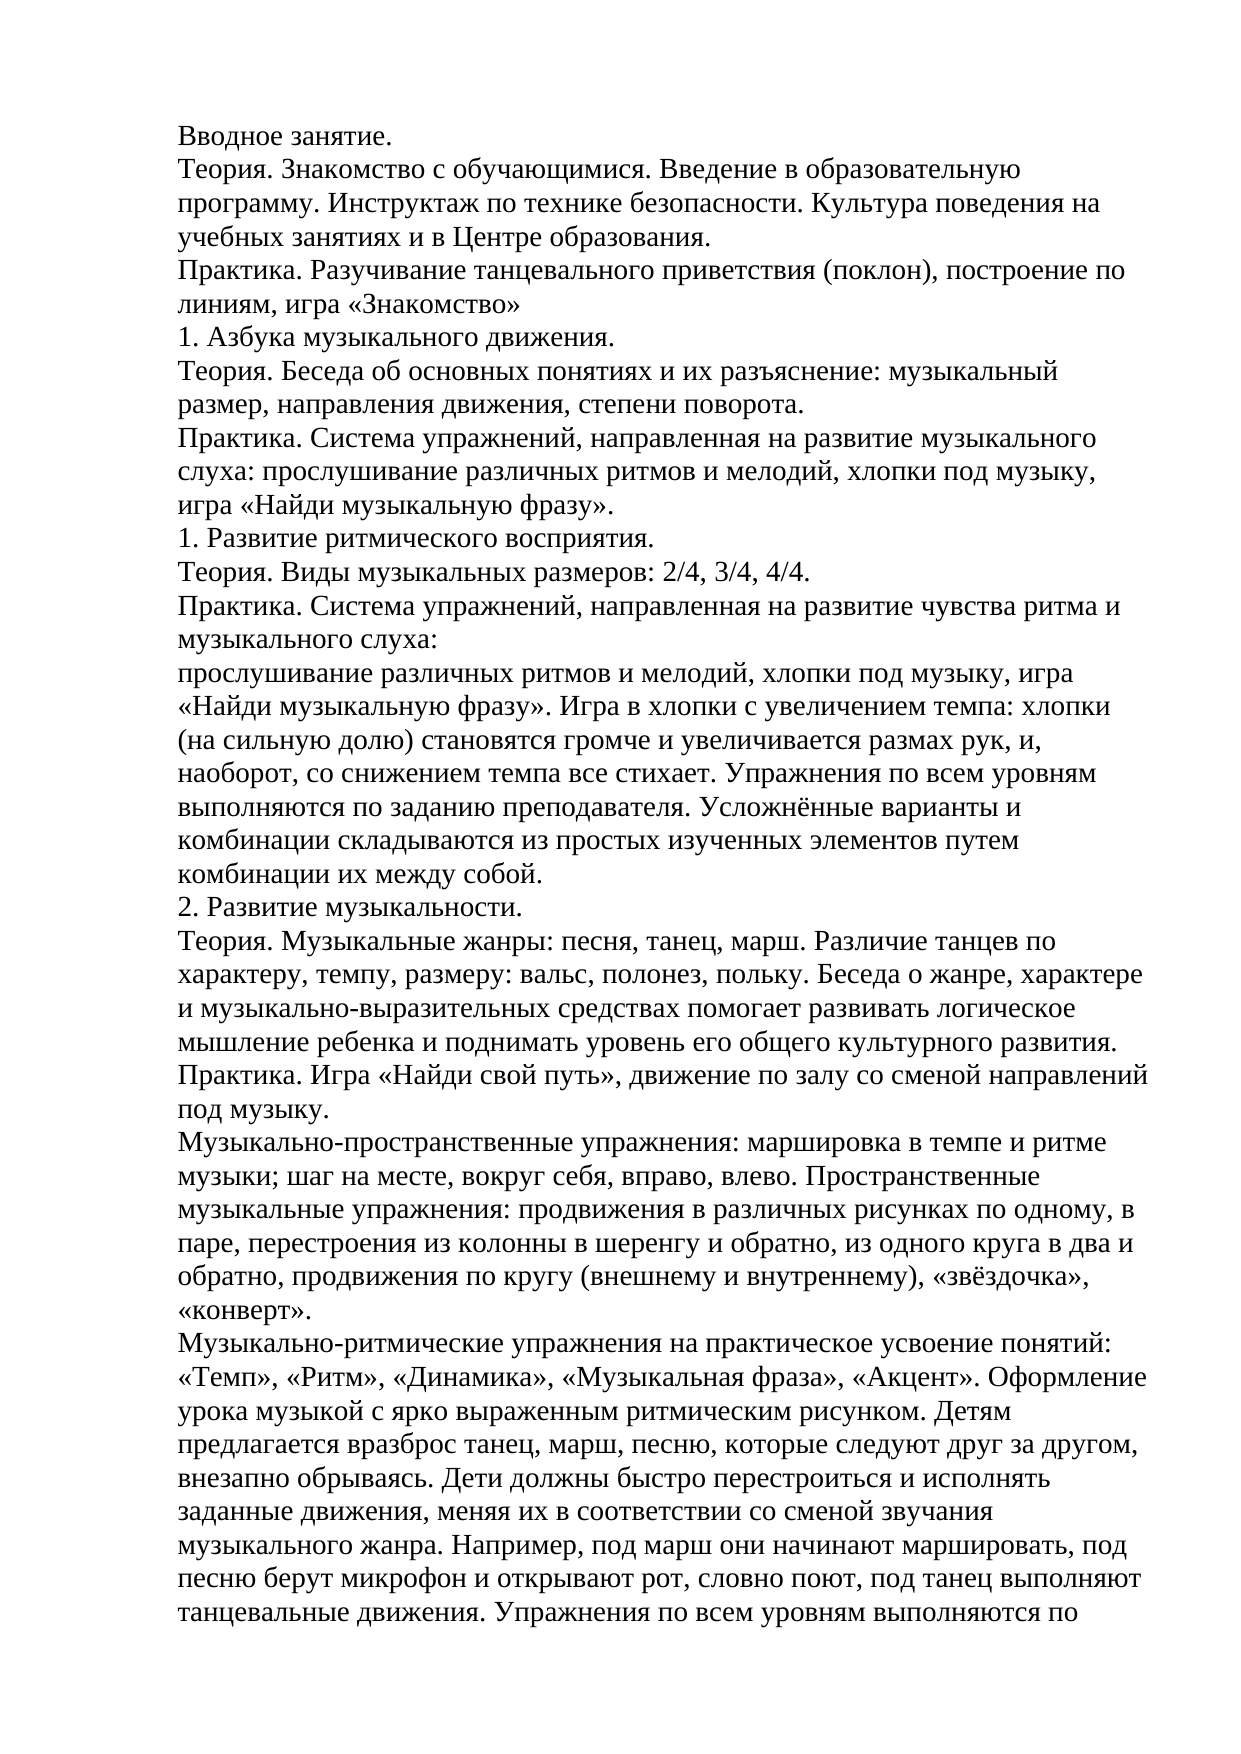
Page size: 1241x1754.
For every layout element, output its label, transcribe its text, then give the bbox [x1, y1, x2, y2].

text Теория. Беседа об основных понятиях и их разъяснение: музыкальный размер, направления движения, степени поворота. [177, 353, 1152, 420]
text Вводное занятие. [177, 118, 1152, 152]
text Теория. Музыкальные жанры: песня, танец, марш. Различие танцев по характеру, темпу, размеру: вальс, полонез, польку. Беседа о жанре, характере и музыкально-выразительных средствах помогает развивать логическое мышление ребенка и поднимать уровень его общего культурного развития. [177, 923, 1152, 1057]
text Практика. Система упражнений, направленная на развитие музыкального слуха: прослушивание различных ритмов и мелодий, хлопки под музыку, игра «Найди музыкальную фразу». [177, 420, 1152, 521]
text Музыкально-пространственные упражнения: маршировка в темпе и ритме музыки; шаг на месте, вокруг себя, вправо, влево. Пространственные музыкальные упражнения: продвижения в различных рисунках по одному, в паре, перестроения из колонны в шеренгу и обратно, из одного круга в два и обратно, продвижения по кругу (внешнему и внутреннему), «звёздочка», «конверт». [177, 1124, 1152, 1326]
text 2. Развитие музыкальности. [177, 889, 1152, 923]
text 1. Азбука музыкального движения. [177, 319, 1152, 353]
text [177, 1326, 1152, 1627]
text Практика. Система упражнений, направленная на развитие чувства ритма и музыкального слуха: [177, 588, 1152, 655]
text прослушивание различных ритмов и мелодий, хлопки под музыку, игра «Найди музыкальную фразу». Игра в хлопки с увеличением темпа: хлопки (на сильную долю) становятся громче и увеличивается размах рук, и, наоборот, со снижением темпа все стихает. Упражнения по всем уровням выполняются по заданию преподавателя. Усложнённые варианты и комбинации складываются из простых изученных элементов путем комбинации их между собой. [177, 655, 1152, 889]
text Теория. Виды музыкальных размеров: 2/4, 3/4, 4/4. [177, 554, 1152, 588]
text Практика. Разучивание танцевального приветствия (поклон), построение по линиям, игра «Знакомство» [177, 252, 1152, 319]
text Практика. Игра «Найди свой путь», движение по залу со сменой направлений под музыку. [177, 1057, 1152, 1124]
text Теория. Знакомство с обучающимися. Введение в образовательную программу. Инструктаж по технике безопасности. Культура поведения на учебных занятиях и в Центре образования. [177, 152, 1152, 252]
text 1. Развитие ритмического восприятия. [177, 521, 1152, 554]
